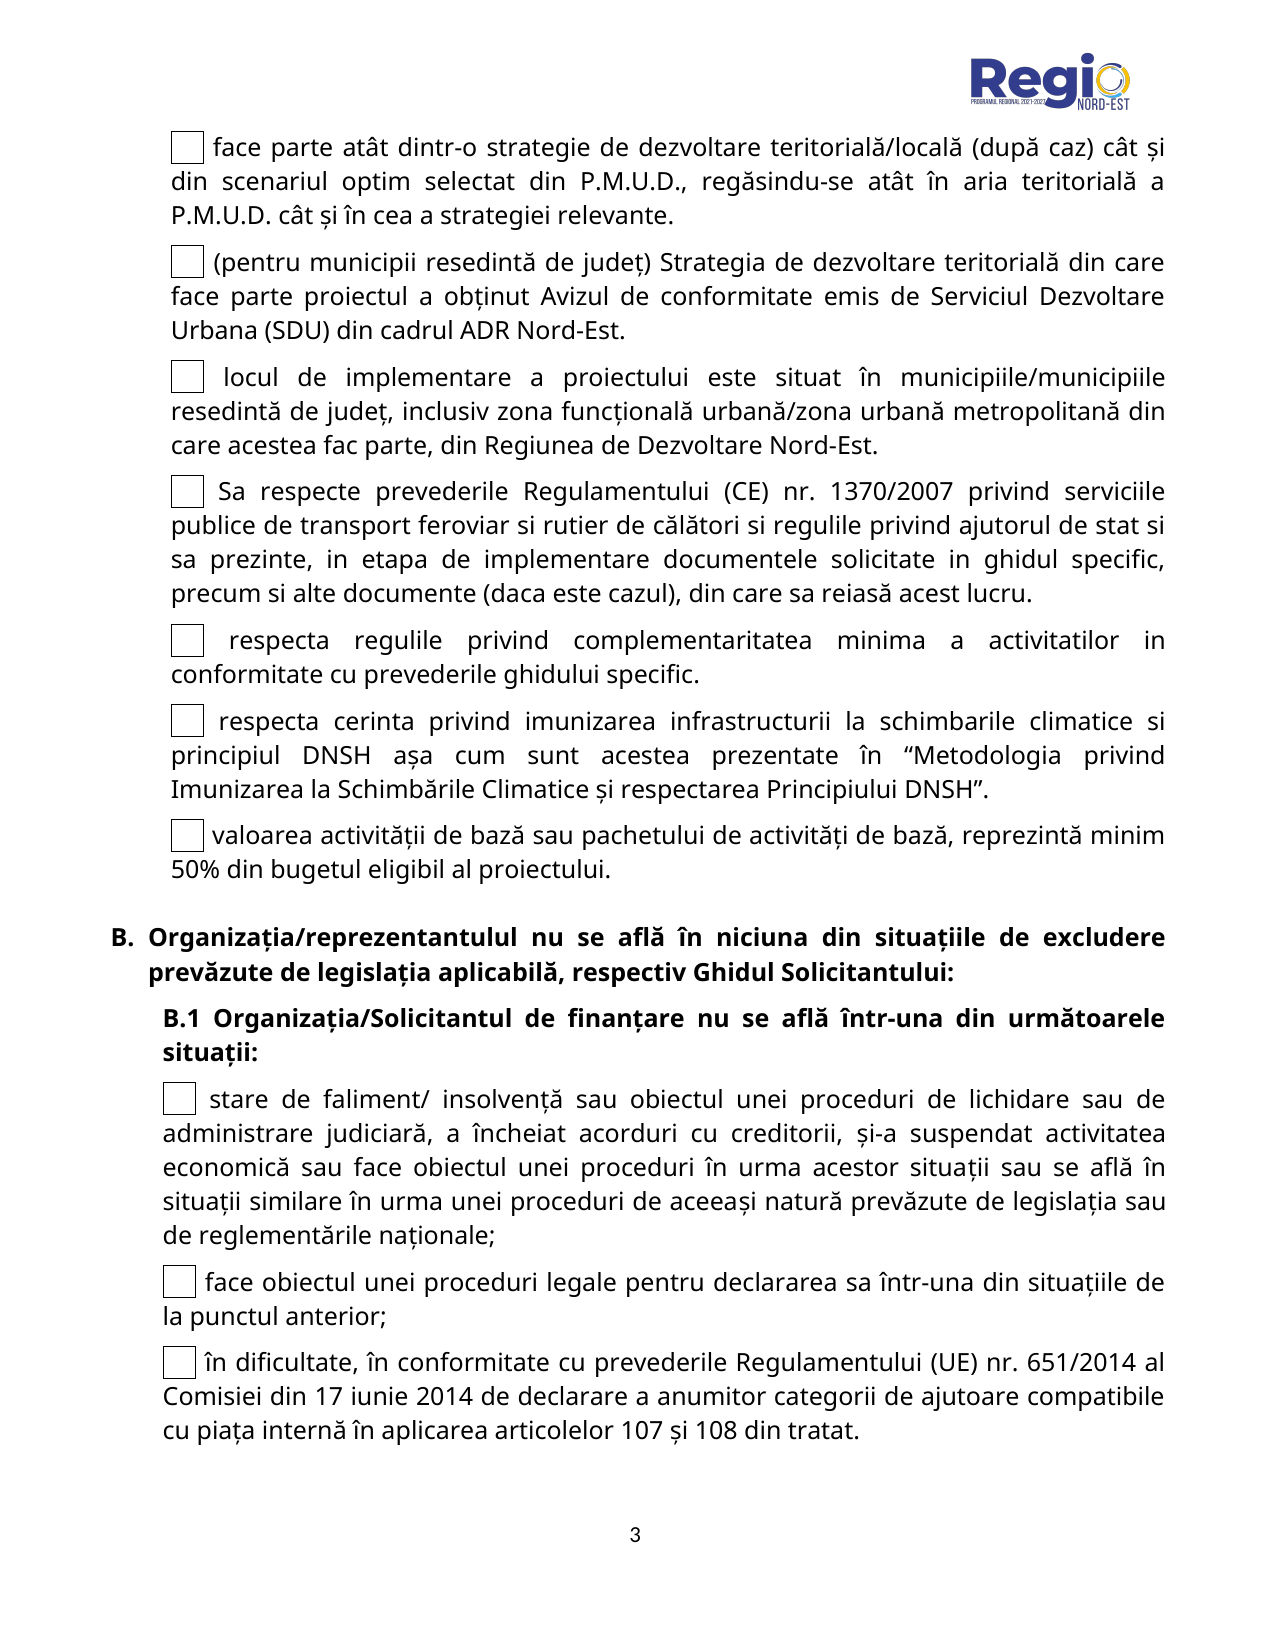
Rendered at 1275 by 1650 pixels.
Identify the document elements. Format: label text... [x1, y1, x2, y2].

list (pentru municipii resedintă de județ) Strategia de dezvoltare teritorială din care face parte proiectul a obținut Avizul de conformitate emis de Serviciul Dezvoltare Urbana (SDU) din cadrul ADR Nord-Est. [171, 244, 1167, 347]
list Sa respecte prevederile Regulamentului (CE) nr. 1370/2007 privind serviciile publice de transport feroviar si rutier de călători si regulile privind ajutorul de stat si sa prezinte, in etapa de implementare documentele solicitate in ghidul specific, precum si alte documente (daca este cazul), din care sa reiasă acest lucru. [171, 474, 1167, 610]
list respecta cerinta privind imunizarea infrastructurii la schimbarile climatice si principiul DNSH așa cum sunt acestea prezentate în “Metodologia privind Imunizarea la Schimbările Climatice și respectarea Principiului DNSH”. [171, 703, 1167, 805]
list locul de implementare a proiectului este situat în municipiile/municipiile resedintă de județ, inclusiv zona funcţională urbană/zona urbană metropolitană din care acestea fac parte, din Regiunea de Dezvoltare Nord-Est. [171, 359, 1167, 461]
list stare de faliment/ insolvenţă sau obiectul unei proceduri de lichidare sau de administrare judiciară, a încheiat acorduri cu creditorii, şi-a suspendat activitatea economică sau face obiectul unei proceduri în urma acestor situaţii sau se află în situaţii similare în urma unei proceduri de aceeaşi natură prevăzute de legislaţia sau de reglementările naţionale; [162, 1081, 1167, 1252]
list în dificultate, în conformitate cu prevederile Regulamentului (UE) nr. 651/2014 al Comisiei din 17 iunie 2014 de declarare a anumitor categorii de ajutoare compatibile cu piața internă în aplicarea articolelor 107 și 108 din tratat. [162, 1345, 1167, 1447]
list face obiectul unei proceduri legale pentru declararea sa într-una din situațiile de la punctul anterior; [162, 1264, 1167, 1332]
list respecta regulile privind complementaritatea minima a activitatilor in conformitate cu prevederile ghidului specific. [171, 623, 1167, 691]
list face parte atât dintr-o strategie de dezvoltare teritorială/locală (după caz) cât și din scenariul optim selectat din P.M.U.D., regăsindu-se atât în aria teritorială a P.M.U.D. cât și în cea a strategiei relevante. [171, 130, 1167, 232]
list Organizația/reprezentantulul nu se află în niciuna din situațiile de excludere prevăzute de legislația aplicabilă, respectiv Ghidul Solicitantului: [110, 920, 1167, 988]
list valoarea activității de bază sau pachetului de activități de bază, reprezintă minim 50% din bugetul eligibil al proiectului. [171, 818, 1167, 886]
picture [968, 49, 1134, 113]
list B.1 Organizația/Solicitantul de finanțare nu se află într-una din următoarele situații: [162, 1001, 1167, 1069]
